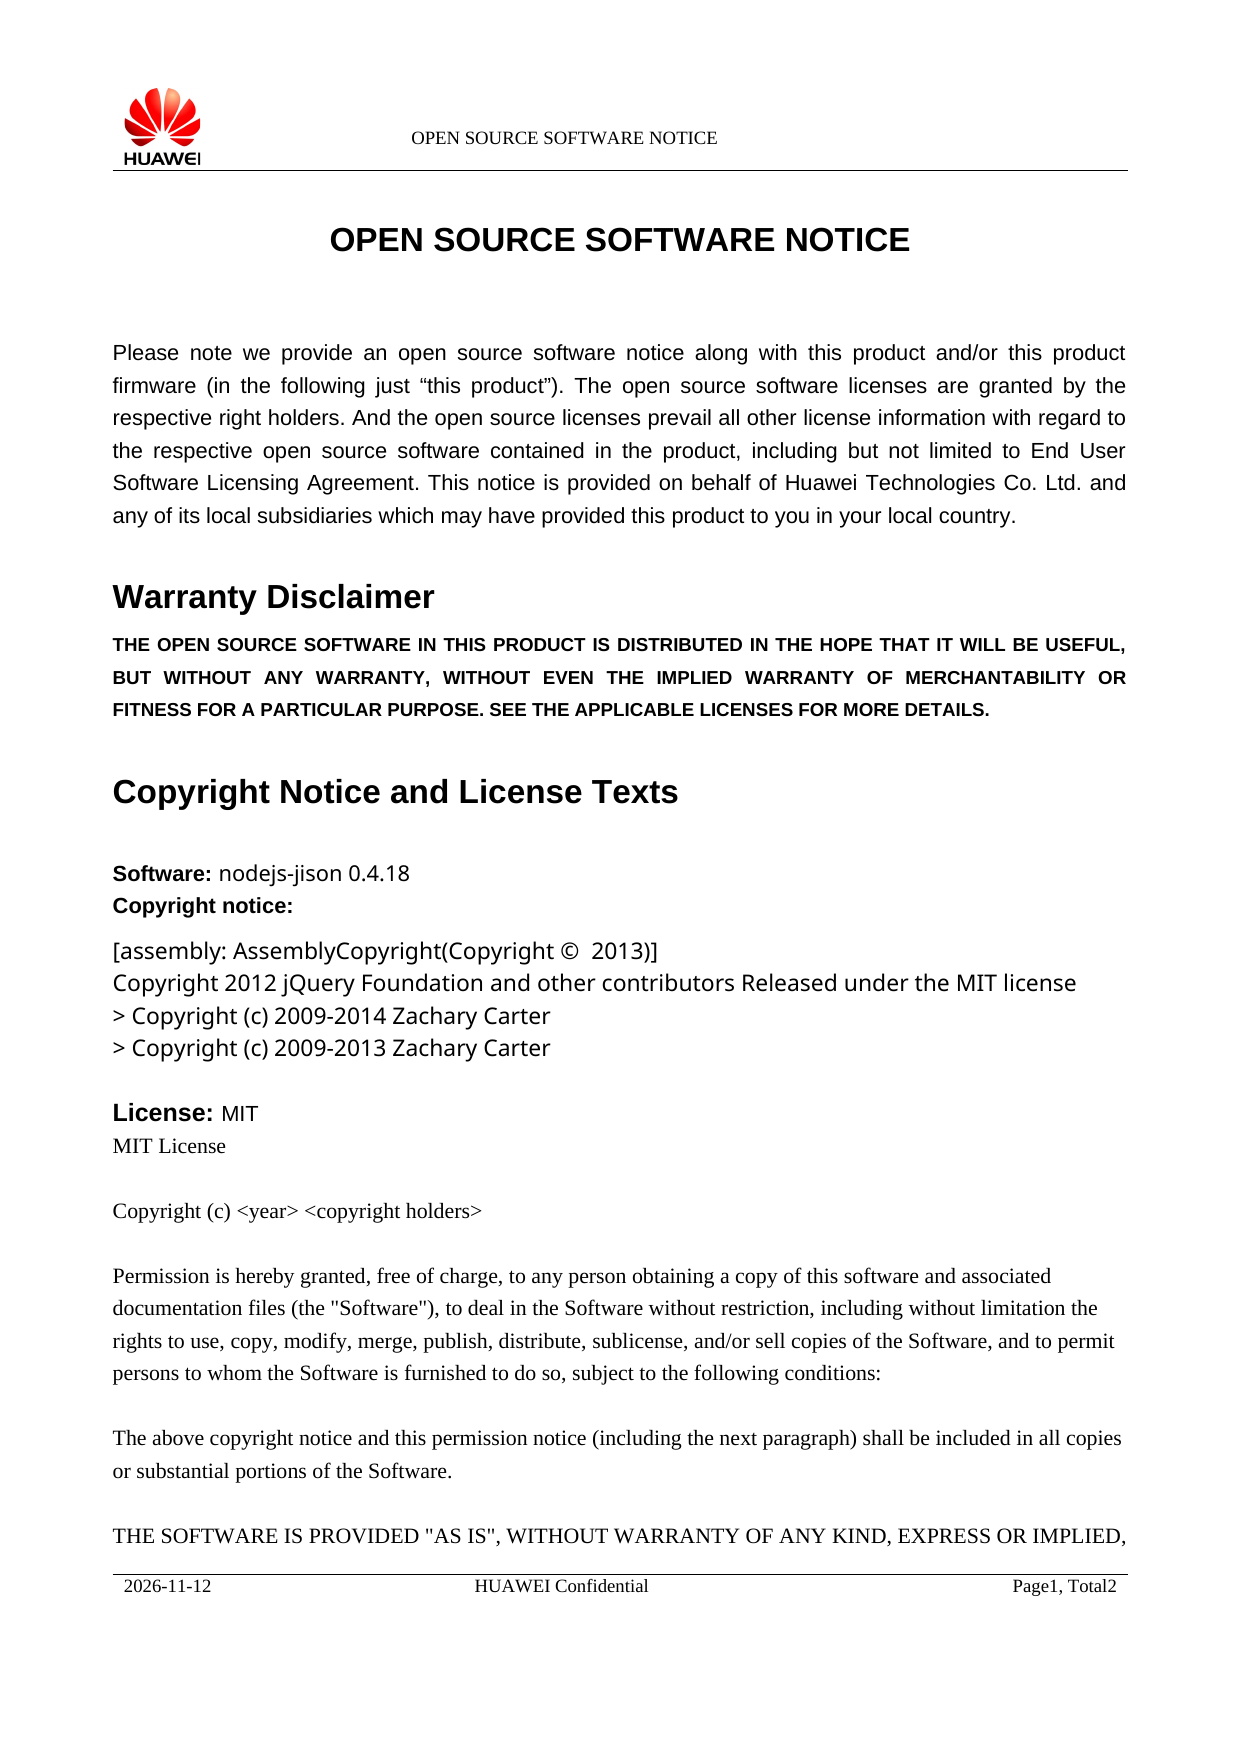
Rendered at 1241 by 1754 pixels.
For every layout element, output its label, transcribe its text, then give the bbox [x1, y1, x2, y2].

text License: MIT [112, 1096, 1128, 1129]
text Warranty Disclaimer [112, 564, 1128, 629]
text Please note we provide an open source software notice along with this product and/or this product firmware (in the following just “this product”). The open source software licenses are granted by the respective right holders. And the open source licenses prevail all other license information with regard to the respective open source software contained in the product, including but not limited to End User Software Licensing Agreement. This notice is provided on behalf of Huawei Technologies Co. Ltd. and any of its local subsidiaries which may have provided this product to you in your local country. [112, 336, 1128, 531]
text Copyright Notice and License Texts [112, 759, 1128, 824]
text Copyright notice: [112, 889, 1128, 921]
text ﻿[assembly: AssemblyCopyright(Copyright © 2013)] Copyright 2012 jQuery Foundation and other contributors Released under the MIT license > Copyright (c) 2009-2014 Zachary Carter > Copyright (c) 2009-2013 Zachary Carter [112, 934, 1128, 1096]
picture [124, 88, 201, 165]
title Software: nodejs-jison 0.4.18 [112, 856, 1128, 889]
text OPEN SOURCE SOFTWARE NOTICE [112, 206, 1128, 271]
text The open source software in this product is distributed in the hope that it will be useful, but WITHOUT ANY WARRANTY, without even the implied warranty of MERCHANTABILITY or FITNESS FOR A PARTICULAR PURPOSE. See the applicable licenses for more details. [112, 629, 1128, 726]
